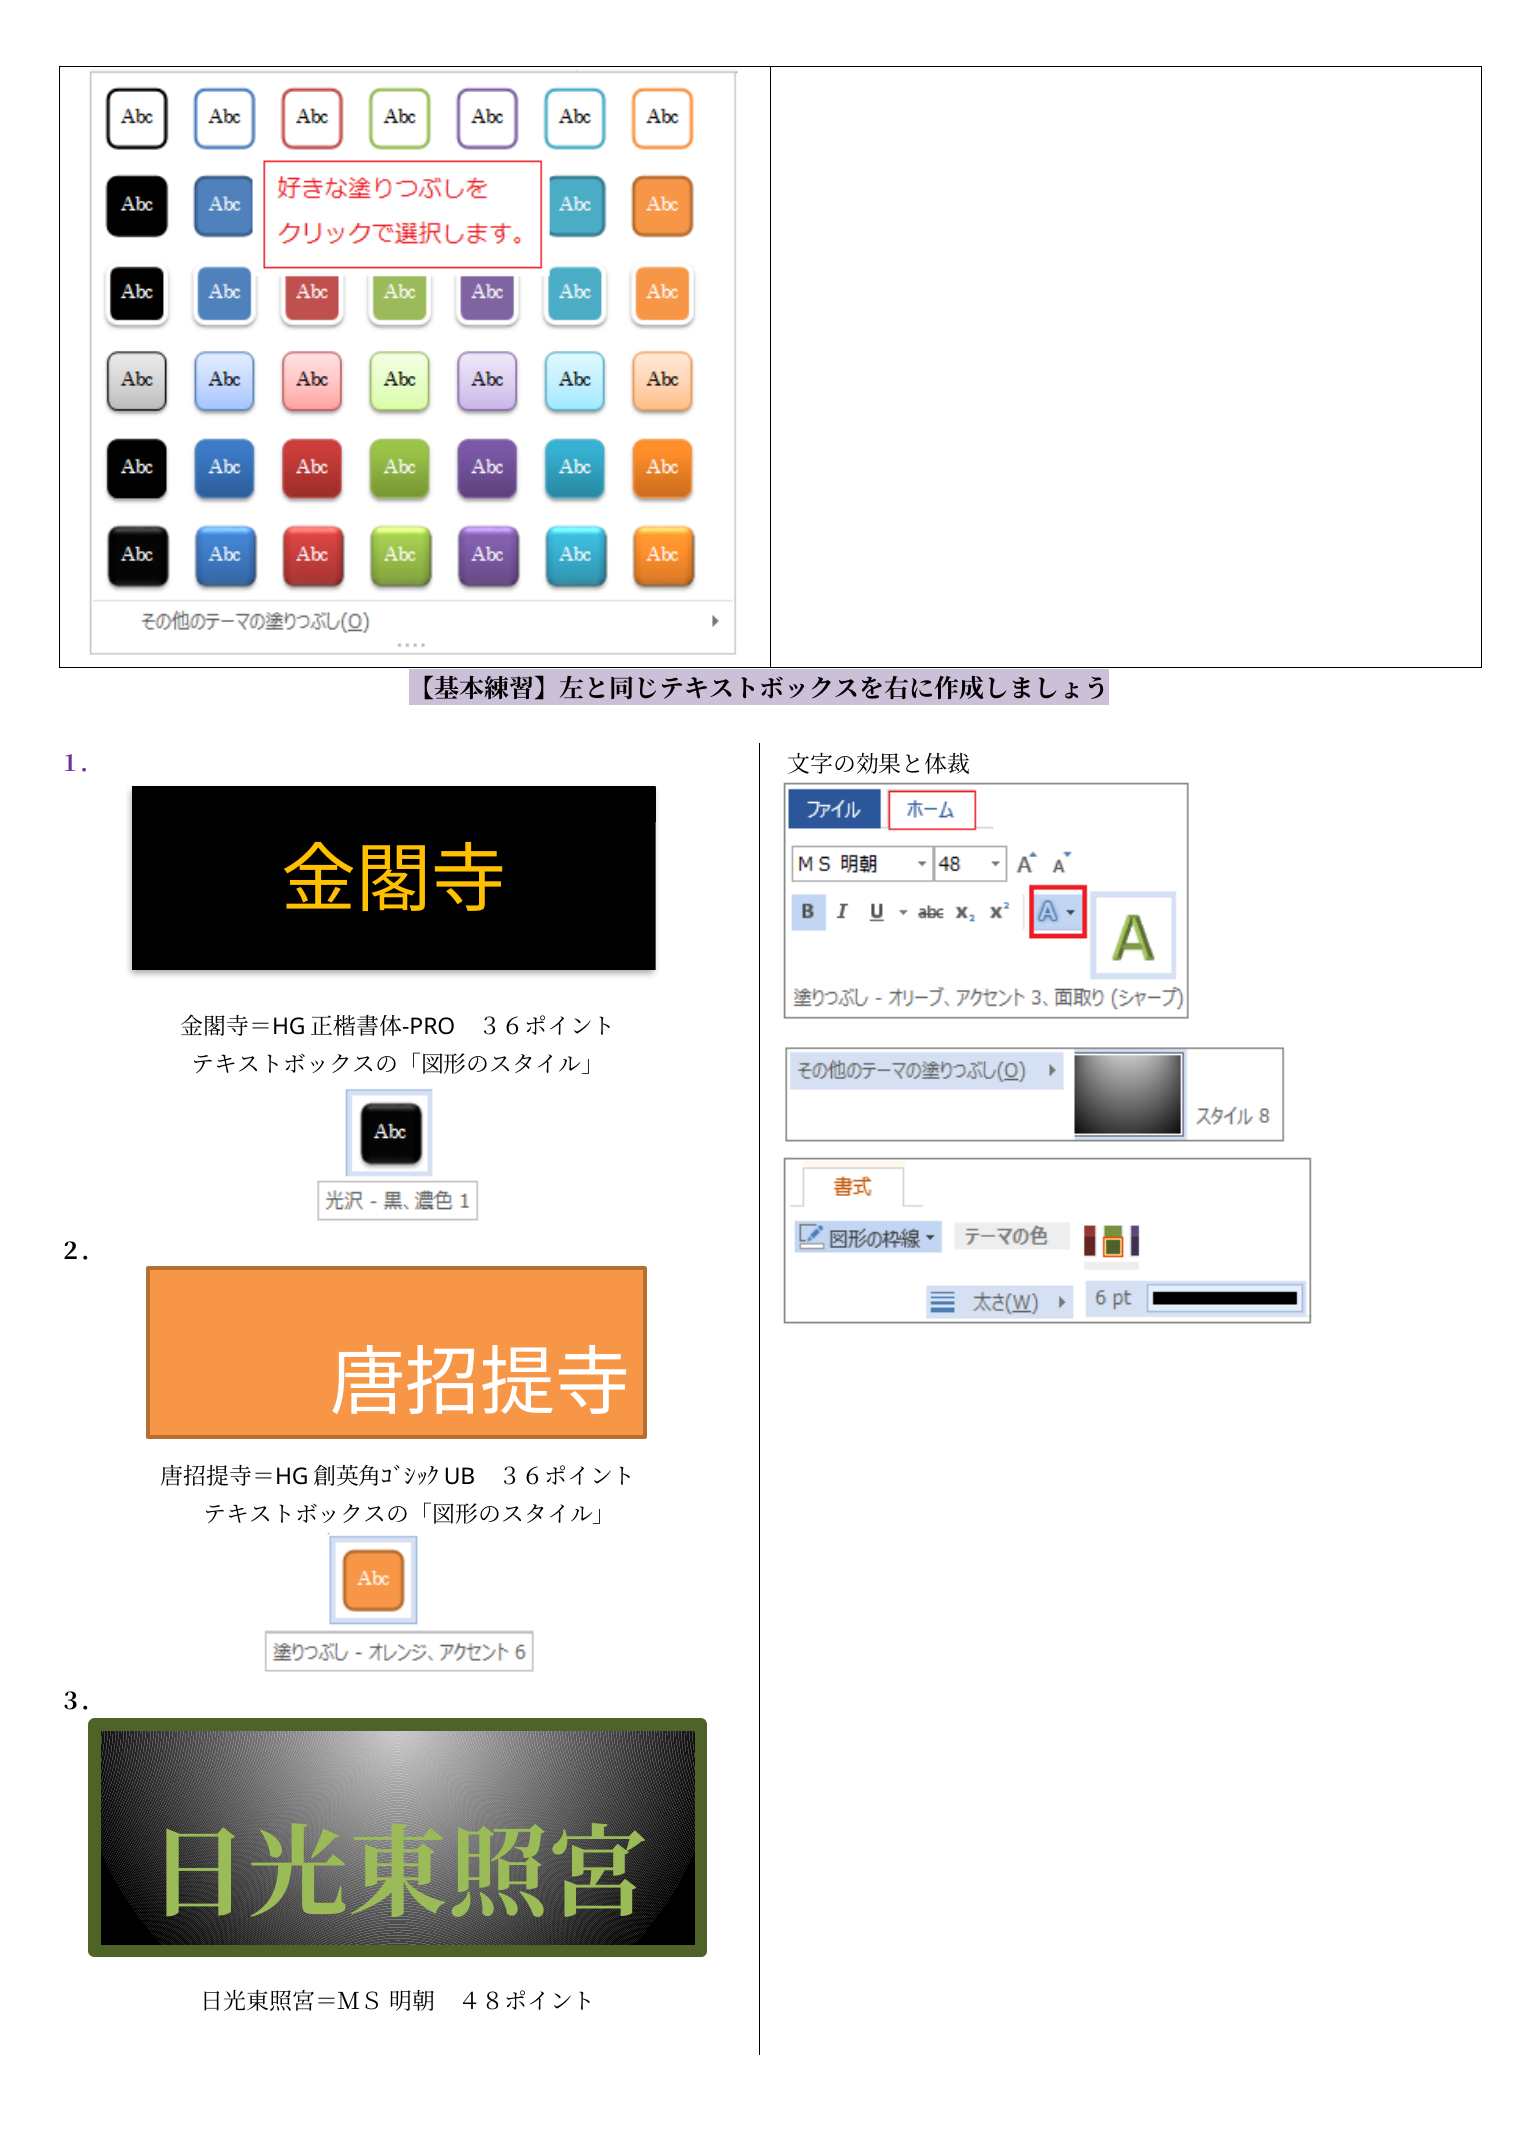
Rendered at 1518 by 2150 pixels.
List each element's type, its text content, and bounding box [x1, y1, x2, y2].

text 【基本練習】左と同じテキストボックスを右に作成しましょう [59, 668, 1459, 706]
text 日光東照宮＝ＭＳ 明朝 ４８ポイント [59, 1981, 737, 2018]
picture [781, 780, 1192, 1022]
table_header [60, 67, 770, 667]
text 文字の効果と体裁 [781, 743, 1459, 781]
text 金閣寺＝HG正楷書体-PRO ３６ポイント [59, 1006, 737, 1043]
text １． [59, 743, 737, 781]
picture [313, 1080, 483, 1227]
text 唐招提寺＝HG創英角ｺﾞｼｯｸUB ３６ポイント [59, 1456, 737, 1493]
text ３． [59, 1681, 737, 1718]
picture [87, 67, 744, 658]
picture [781, 1043, 1292, 1148]
text テキストボックスの「図形のスタイル」 [59, 1043, 737, 1081]
picture [259, 1530, 537, 1675]
text ２． [59, 1231, 737, 1268]
picture [781, 1155, 1316, 1330]
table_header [771, 67, 1481, 667]
